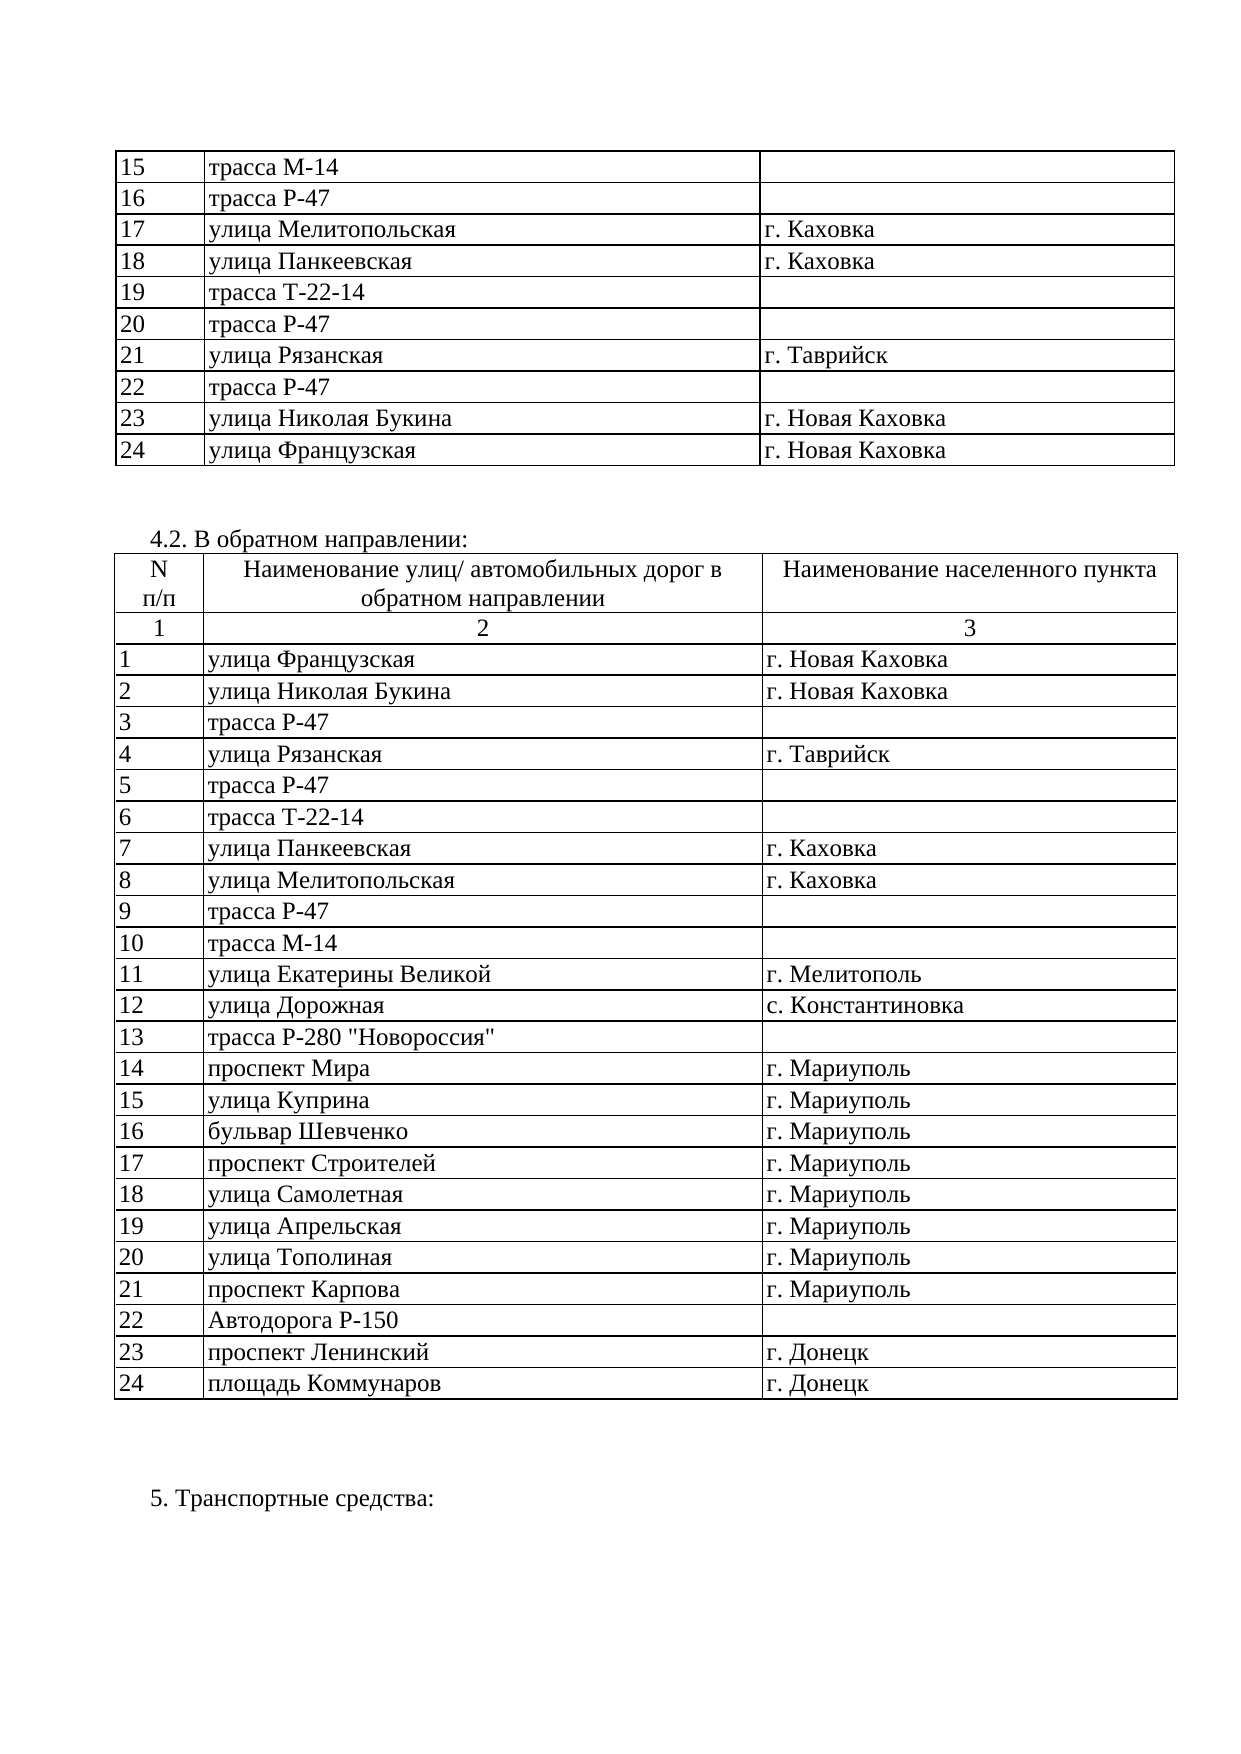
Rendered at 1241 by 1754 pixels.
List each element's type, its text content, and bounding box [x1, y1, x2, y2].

text 4.2. В обратном направлении: [150, 524, 1090, 552]
table_header Наименование населенного пункта [763, 554, 1177, 611]
table_cell г. Новая Каховка [761, 435, 1174, 464]
table_cell 15 [117, 152, 204, 181]
table_cell 20 [117, 309, 204, 339]
table_cell [761, 277, 1174, 307]
table_cell [763, 895, 1177, 926]
table_cell [763, 926, 1177, 957]
table_cell 17 [117, 215, 204, 244]
table_cell 4 [115, 738, 203, 769]
table_cell 16 [115, 1116, 203, 1146]
table_cell улица Куприна [204, 1085, 762, 1115]
table_cell 5 [115, 770, 203, 800]
table_cell г. Каховка [763, 832, 1177, 863]
table_cell г. Новая Каховка [761, 403, 1174, 433]
table_cell 12 [115, 990, 203, 1020]
table_cell 13 [115, 1021, 203, 1052]
table_cell [761, 152, 1174, 181]
table_cell трасса Р-47 [204, 896, 762, 926]
table_cell г. Мариуполь [763, 1052, 1177, 1083]
text 5. Транспортные средства: [150, 1483, 1090, 1512]
table_cell [763, 800, 1177, 832]
table_cell 3 [115, 707, 203, 737]
table_cell [761, 183, 1174, 213]
table_cell [763, 706, 1177, 737]
table_cell трасса Р-47 [205, 183, 759, 213]
table_cell г. Каховка [761, 215, 1174, 244]
table_cell 1 [115, 613, 203, 643]
table_cell 18 [117, 246, 204, 276]
table_cell улица Екатерины Великой [204, 959, 762, 989]
table_cell г. Мелитополь [763, 958, 1177, 989]
table_cell [763, 1020, 1177, 1052]
table_cell 15 [115, 1084, 203, 1115]
table_cell трасса Р-47 [204, 770, 762, 800]
table_cell г. Мариуполь [763, 1241, 1177, 1272]
table_cell трасса Р-280 "Новороссия" [204, 1022, 762, 1052]
table_cell г. Таврийск [763, 737, 1177, 769]
table_cell 19 [117, 277, 204, 307]
table_cell 20 [115, 1242, 203, 1272]
table_cell бульвар Шевченко [204, 1116, 762, 1146]
table_cell [763, 1304, 1177, 1335]
table_cell улица Рязанская [205, 340, 759, 370]
table_cell улица Панкеевская [204, 833, 762, 863]
table_cell 17 [115, 1147, 203, 1178]
table_cell улица Мелитопольская [204, 865, 762, 894]
table_cell г. Каховка [761, 246, 1174, 276]
table_cell 3 [763, 611, 1177, 643]
table_cell г. Таврийск [761, 340, 1174, 370]
table_cell [763, 769, 1177, 800]
table_cell [761, 309, 1174, 339]
table_cell 24 [117, 435, 204, 464]
table_cell 2 [204, 613, 762, 643]
table_cell трасса Р-47 [205, 309, 759, 339]
table_cell 23 [117, 403, 204, 433]
table_cell г. Мариуполь [763, 1272, 1177, 1303]
table_cell 19 [115, 1210, 203, 1241]
table_cell [761, 372, 1174, 402]
table_cell г. Мариуполь [763, 1178, 1177, 1209]
table_cell г. Мариуполь [763, 1209, 1177, 1241]
table_cell г. Донецк [763, 1335, 1177, 1366]
table_cell 21 [117, 340, 204, 370]
table_cell 21 [115, 1273, 203, 1303]
table_cell 16 [117, 183, 204, 213]
table_cell улица Самолетная [204, 1179, 762, 1209]
table_cell 6 [115, 801, 203, 832]
table_cell трасса Т-22-14 [204, 802, 762, 832]
table_cell трасса Т-22-14 [205, 277, 759, 307]
table_cell 9 [115, 896, 203, 926]
table_header Наименование улиц/ автомобильных дорог в обратном направлении [204, 554, 762, 611]
table_cell 24 [115, 1368, 203, 1398]
table_cell 10 [115, 927, 203, 957]
table_header N п/п [115, 554, 203, 611]
table_cell 1 [115, 644, 203, 674]
table_cell 11 [115, 959, 203, 989]
table_cell Автодорога Р-150 [204, 1305, 762, 1335]
table_cell 8 [115, 864, 203, 894]
table_cell проспект Мира [204, 1053, 762, 1083]
table_cell 7 [115, 833, 203, 863]
table_cell г. Новая Каховка [763, 643, 1177, 674]
table_cell проспект Карпова [204, 1274, 762, 1303]
table_cell улица Рязанская [204, 739, 762, 769]
table_cell г. Мариуполь [763, 1083, 1177, 1115]
table_cell 22 [117, 372, 204, 402]
table_cell улица Французская [205, 435, 759, 464]
table_cell трасса М-14 [204, 928, 762, 957]
table_cell трасса Р-47 [204, 707, 762, 737]
table_cell г. Новая Каховка [763, 674, 1177, 706]
table_cell проспект Строителей [204, 1148, 762, 1178]
table_cell с. Константиновка [763, 989, 1177, 1020]
table_cell трасса Р-47 [205, 372, 759, 402]
table_cell г. Мариуполь [763, 1146, 1177, 1178]
table_cell 18 [115, 1179, 203, 1209]
table_cell площадь Коммунаров [204, 1368, 762, 1398]
table_cell улица Французская [204, 645, 762, 674]
table_cell улица Николая Букина [205, 403, 759, 433]
table_cell г. Мариуполь [763, 1115, 1177, 1146]
table_cell 23 [115, 1336, 203, 1366]
table_cell 22 [115, 1305, 203, 1335]
table_cell улица Дорожная [204, 991, 762, 1020]
table_cell трасса М-14 [205, 152, 759, 181]
table_cell улица Тополиная [204, 1242, 762, 1272]
table_cell 14 [115, 1053, 203, 1083]
table_cell улица Николая Букина [204, 676, 762, 706]
table_cell г. Каховка [763, 863, 1177, 894]
table_cell улица Апрельская [204, 1211, 762, 1241]
table_cell улица Мелитопольская [205, 215, 759, 244]
table_cell 2 [115, 675, 203, 706]
table_cell улица Панкеевская [205, 246, 759, 276]
table_cell г. Донецк [763, 1366, 1177, 1398]
table_cell проспект Ленинский [204, 1337, 762, 1366]
